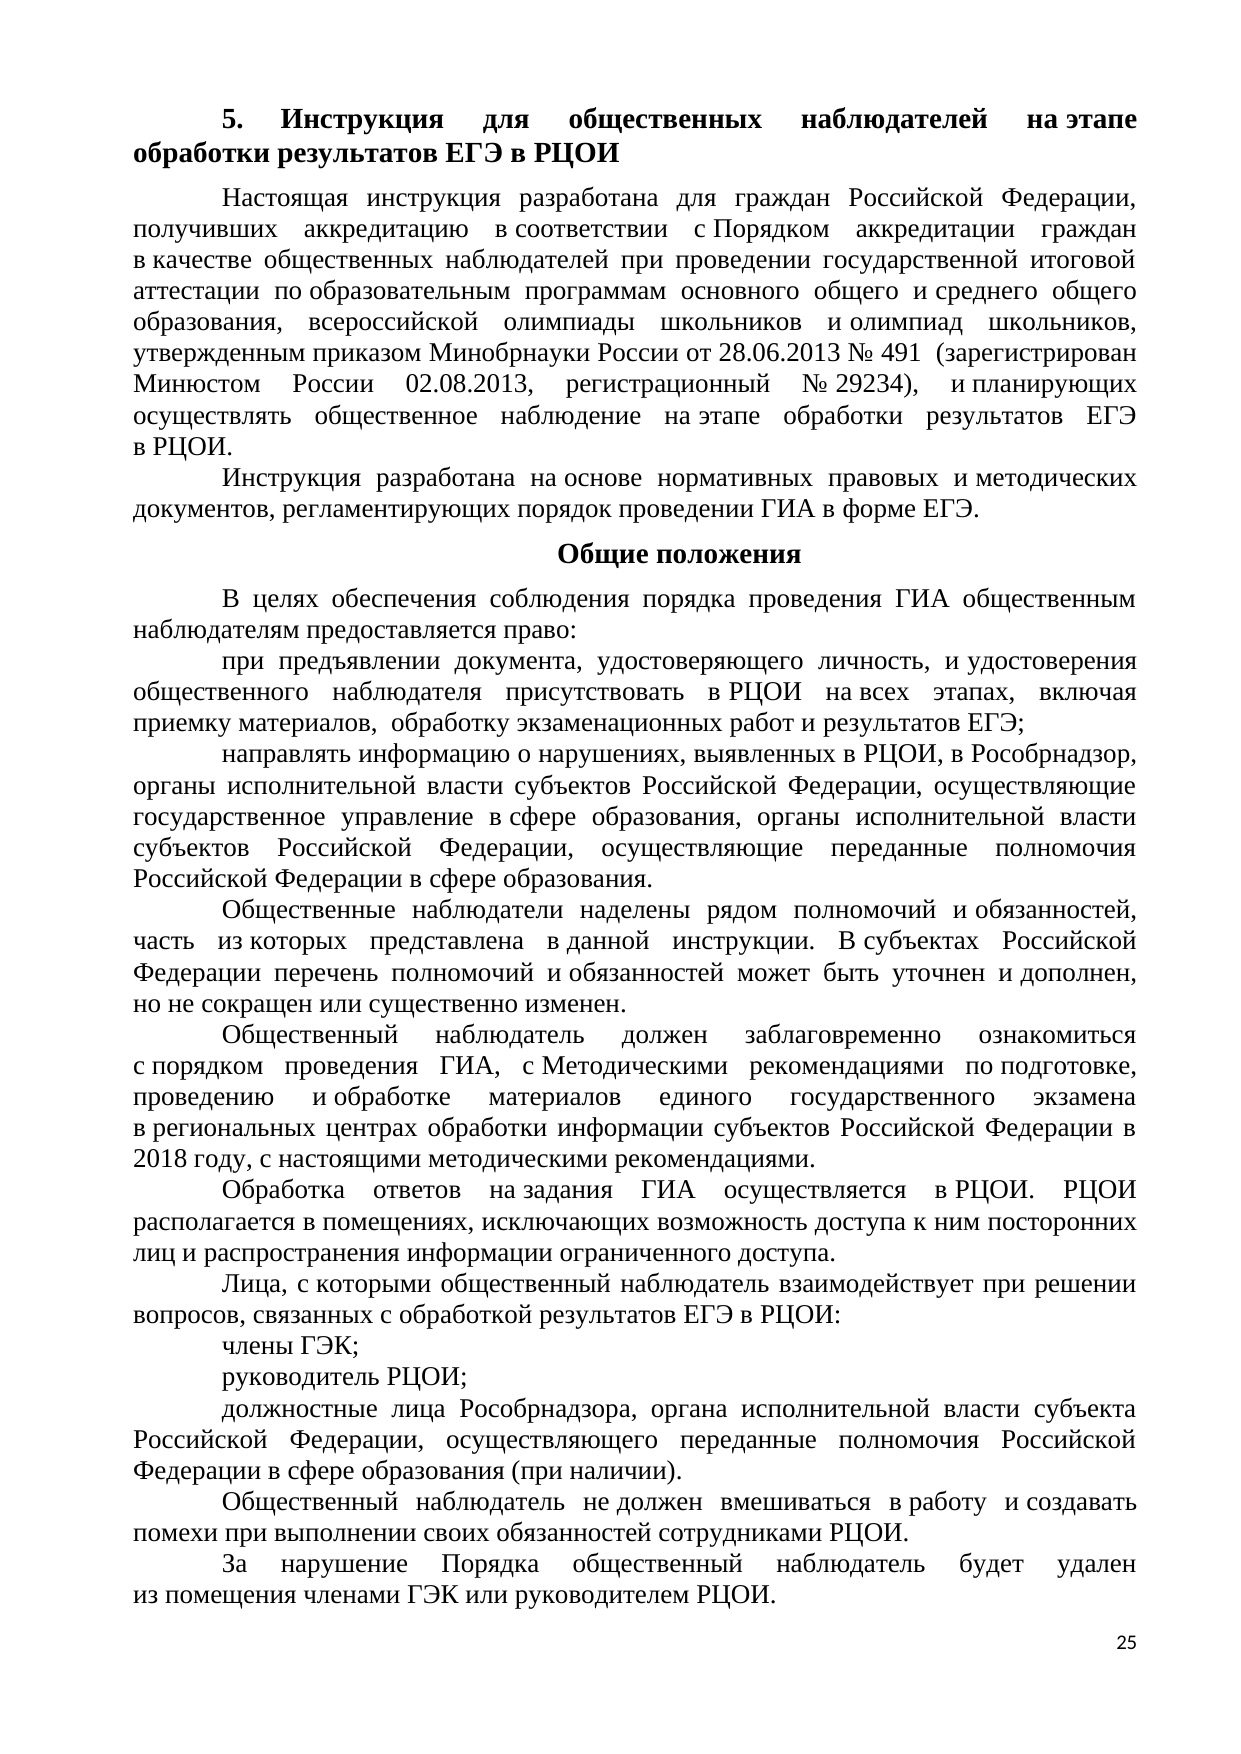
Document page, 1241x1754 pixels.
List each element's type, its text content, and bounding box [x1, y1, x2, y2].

text при предъявлении документа, удостоверяющего личность, и удостоверения общественного наблюдателя присутствовать в РЦОИ на всех этапах, включая приемку материалов, обработку экзаменационных работ и результатов ЕГЭ; [133, 644, 1137, 738]
text Общественные наблюдатели наделены рядом полномочий и обязанностей, часть из которых представлена в данной инструкции. В субъектах Российской Федерации перечень полномочий и обязанностей может быть уточнен и дополнен, но не сокращен или существенно изменен. [133, 893, 1137, 1018]
text Общественный наблюдатель не должен вмешиваться в работу и создавать помехи при выполнении своих обязанностей сотрудниками РЦОИ. [133, 1485, 1137, 1547]
text Лица, с которыми общественный наблюдатель взаимодействует при решении вопросов, связанных с обработкой результатов ЕГЭ в РЦОИ: [133, 1267, 1137, 1329]
text Инструкция разработана на основе нормативных правовых и методических документов, регламентирующих порядок проведении ГИА в форме ЕГЭ. [133, 461, 1137, 523]
text должностные лица Рособрнадзора, органа исполнительной власти субъекта Российской Федерации, осуществляющего переданные полномочия Российской Федерации в сфере образования (при наличии). [133, 1392, 1137, 1485]
subtitle Общие положения [133, 536, 1137, 569]
text Настоящая инструкция разработана для граждан Российской Федерации, получивших аккредитацию в соответствии с Порядком аккредитации граждан в качестве общественных наблюдателей при проведении государственной итоговой аттестации по образовательным программам основного общего и среднего общего образования, всероссийской олимпиады школьников и олимпиад школьников, утвержденным приказом Минобрнауки России от 28.06.2013 № 491 (зарегистрирован Минюстом России 02.08.2013, регистрационный № 29234), и планирующих осуществлять общественное наблюдение на этапе обработки результатов ЕГЭ в РЦОИ. [133, 181, 1137, 461]
text направлять информацию о нарушениях, выявленных в РЦОИ, в Рособрнадзор, органы исполнительной власти субъектов Российской Федерации, осуществляющие государственное управление в сфере образования, органы исполнительной власти субъектов Российской Федерации, осуществляющие переданные полномочия Российской Федерации в сфере образования. [133, 738, 1137, 893]
text Общественный наблюдатель должен заблаговременно ознакомиться с порядком проведения ГИА, с Методическими рекомендациями по подготовке, проведению и обработке материалов единого государственного экзамена в региональных центрах обработки информации субъектов Российской Федерации в 2018 году, с настоящими методическими рекомендациями. [133, 1018, 1137, 1174]
text члены ГЭК; [133, 1329, 1137, 1361]
subtitle Инструкция для общественных наблюдателей на этапе обработки результатов ЕГЭ в РЦОИ [133, 101, 1137, 168]
text Обработка ответов на задания ГИА осуществляется в РЦОИ. РЦОИ располагается в помещениях, исключающих возможность доступа к ним посторонних лиц и распространения информации ограниченного доступа. [133, 1174, 1137, 1267]
text В целях обеспечения соблюдения порядка проведения ГИА общественным наблюдателям предоставляется право: [133, 582, 1137, 644]
text За нарушение Порядка общественный наблюдатель будет удален из помещения членами ГЭК или руководителем РЦОИ. [133, 1547, 1137, 1610]
text руководитель РЦОИ; [133, 1361, 1137, 1392]
